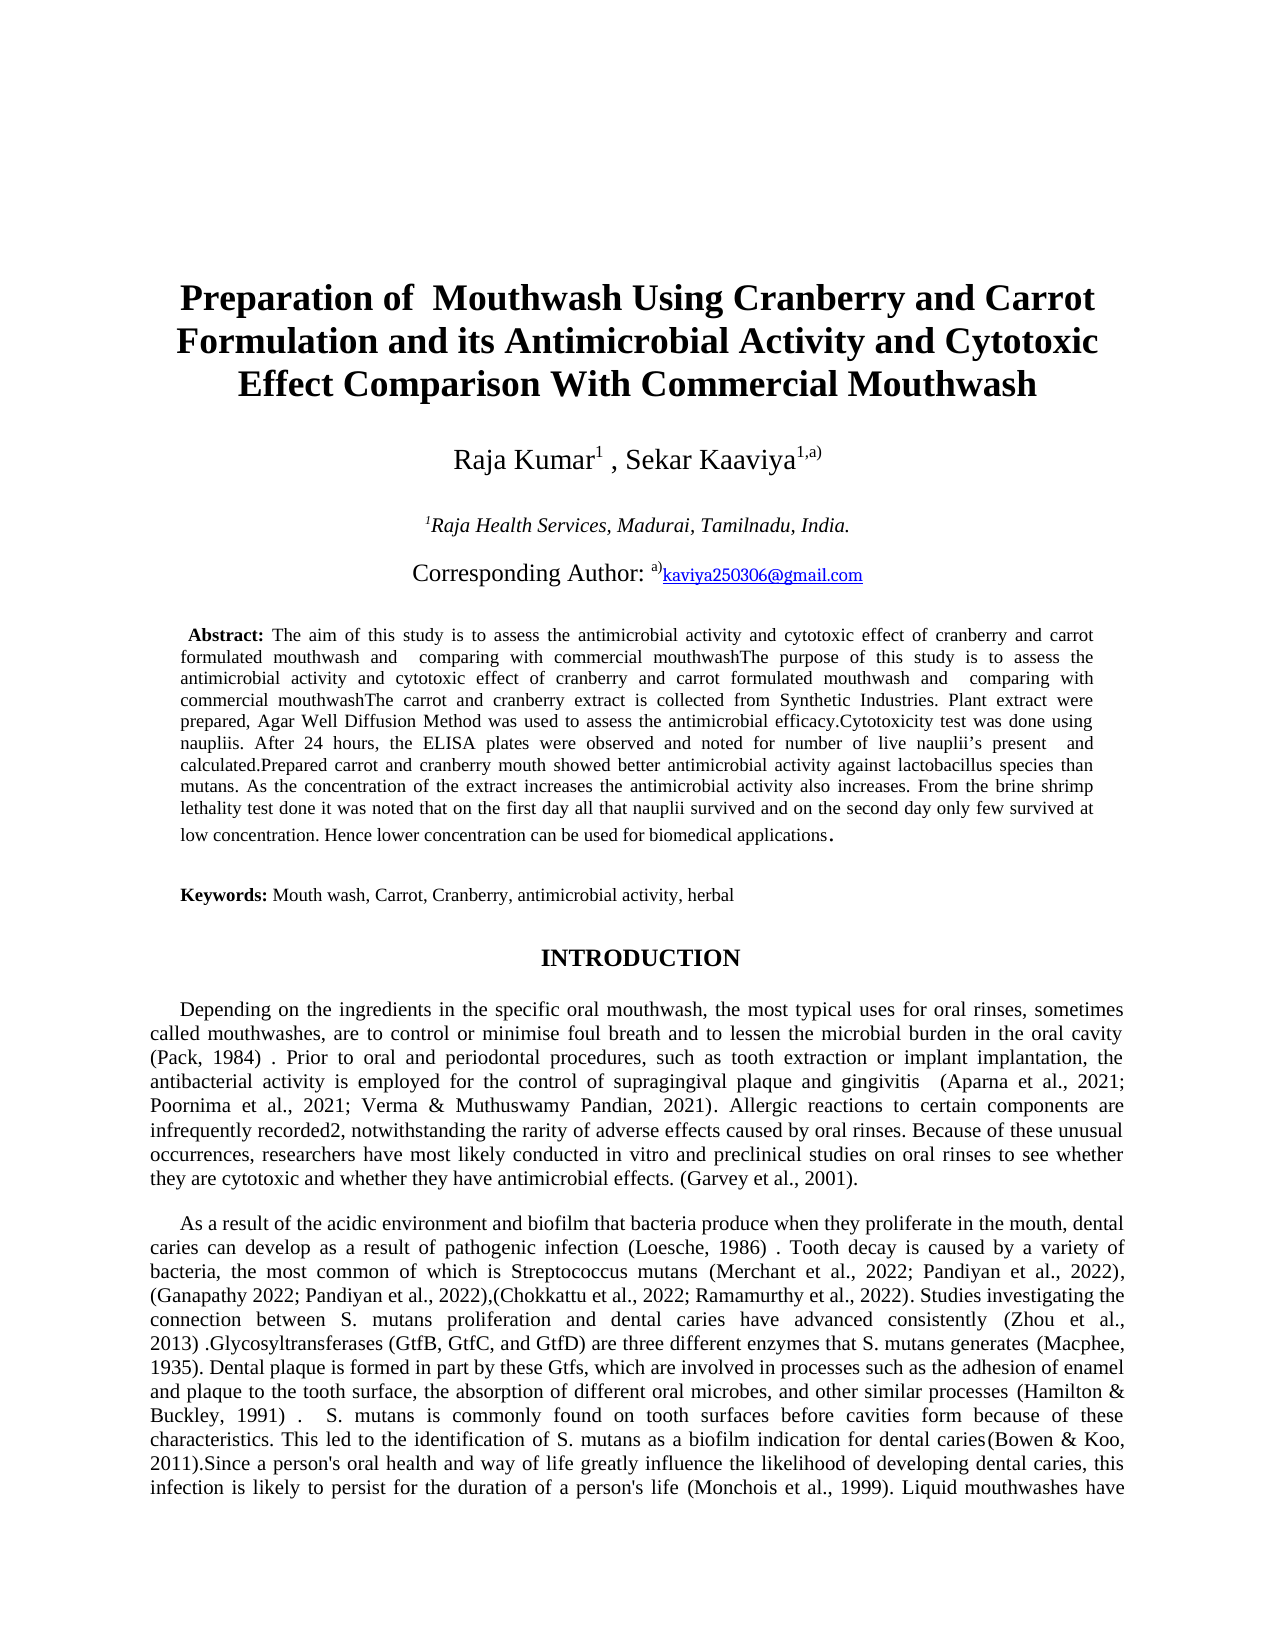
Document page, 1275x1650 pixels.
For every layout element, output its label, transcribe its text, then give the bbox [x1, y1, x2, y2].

text Keywords: Mouth wash, Carrot, Cranberry, antimicrobial activity, herbal [180, 884, 1095, 906]
text Abstract: The aim of this study is to assess the antimicrobial activity and cytotoxic effect of cranberry and carrot formulated mouthwash and comparing with commercial mouthwashThe purpose of this study is to assess the antimicrobial activity and cytotoxic effect of cranberry and carrot formulated mouthwash and comparing with commercial mouthwashThe carrot and cranberry extract is collected from Synthetic Industries. Plant extract were prepared, Agar Well Diffusion Method was used to assess the antimicrobial efficacy.Cytotoxicity test was done using naupliis. After 24 hours, the ELISA plates were observed and noted for number of live nauplii’s present and calculated.Prepared carrot and cranberry mouth showed better antimicrobial activity against lactobacillus species than mutans. As the concentration of the extract increases the antimicrobial activity also increases. From the brine shrimp lethality test done it was noted that on the first day all that nauplii survived and on the second day only few survived at low concentration. Hence lower concentration can be used for biomedical applications. [180, 624, 1095, 847]
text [150, 1211, 1125, 1499]
text 1Raja Health Services, Madurai, Tamilnadu, India. [150, 513, 1125, 537]
text Corresponding Author: a)kaviya250306@gmail.com [150, 558, 1125, 587]
text Depending on the ingredients in the specific oral mouthwash, the most typical uses for oral rinses, sometimes called mouthwashes, are to control or minimise foul breath and to lessen the microbial burden in the oral cavity (Pack, 1984) . Prior to oral and periodontal procedures, such as tooth extraction or implant implantation, the antibacterial activity is employed for the control of supragingival plaque and gingivitis (Aparna et al., 2021; Poornima et al., 2021; Verma & Muthuswamy Pandian, 2021). Allergic reactions to certain components are infrequently recorded2, notwithstanding the rarity of adverse effects caused by oral rinses. Because of these unusual occurrences, researchers have most likely conducted in vitro and preclinical studies on oral rinses to see whether they are cytotoxic and whether they have antimicrobial effects. (Garvey et al., 2001). [150, 997, 1125, 1190]
text Raja Kumar1 , Sekar Kaaviya1,a) [150, 442, 1125, 475]
title Preparation of Mouthwash Using Cranberry and Carrot Formulation and its Antimicrobial Activity and Cytotoxic Effect Comparison With Commercial Mouthwash [150, 275, 1125, 404]
subtitle INTRODUCTION [150, 943, 1125, 972]
